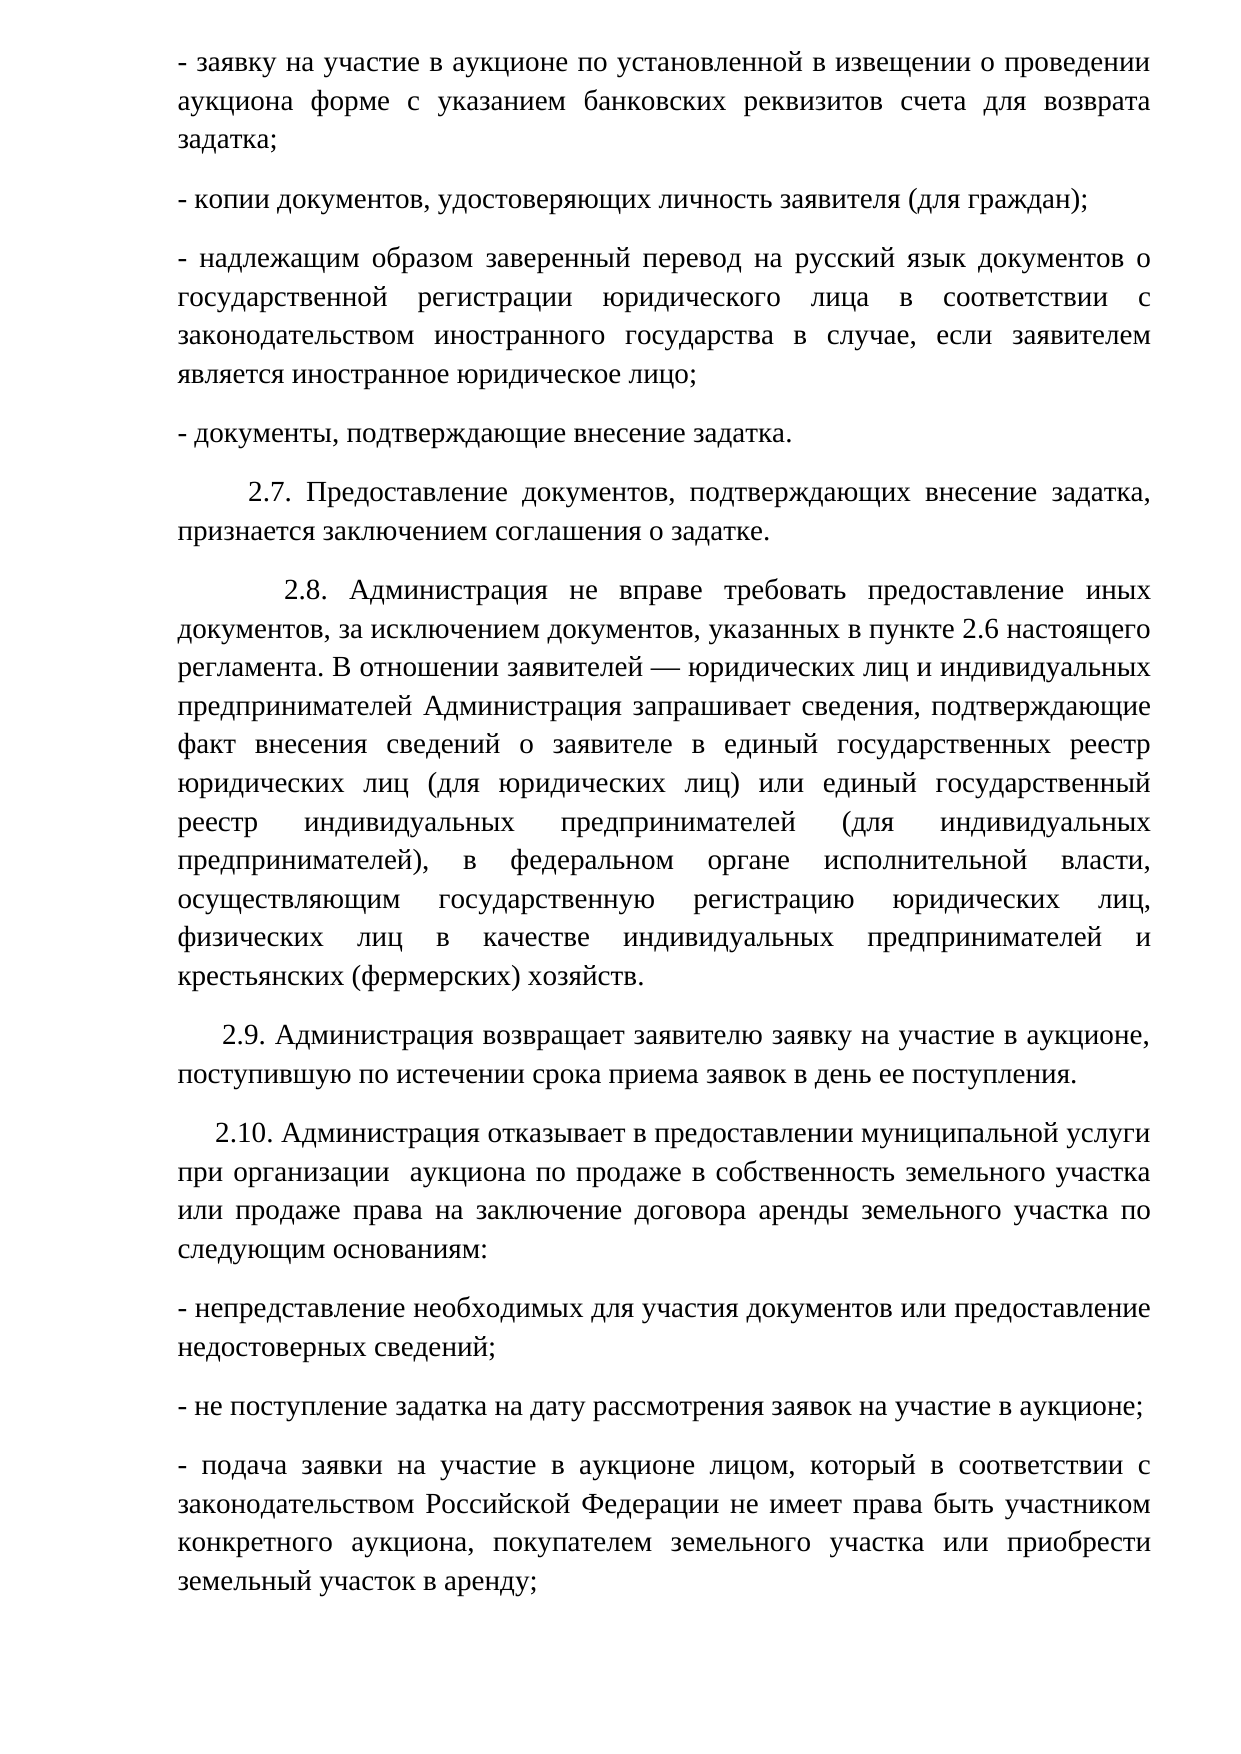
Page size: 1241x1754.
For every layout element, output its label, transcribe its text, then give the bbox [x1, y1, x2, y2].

text - непредставление необходимых для участия документов или предоставление недостоверных сведений; [177, 1290, 1152, 1362]
text 2.10. Администрация отказывает в предоставлении муниципальной услуги при организации аукциона по продаже в собственность земельного участка или продаже права на заключение договора аренды земельного участка по следующим основаниям: [177, 1115, 1152, 1264]
text - заявку на участие в аукционе по установленной в извещении о проведении аукциона форме с указанием банковских реквизитов счета для возврата задатка; [177, 44, 1152, 155]
text 2.9. Администрация возвращает заявителю заявку на участие в аукционе, поступившую по истечении срока приема заявок в день ее поступления. [177, 1017, 1152, 1089]
text - документы, подтверждающие внесение задатка. [177, 415, 1152, 449]
text - не поступление задатка на дату рассмотрения заявок на участие в аукционе; [177, 1388, 1152, 1422]
text 2.7. Предоставление документов, подтверждающих внесение задатка, признается заключением соглашения о задатке. [177, 474, 1152, 547]
text - подача заявки на участие в аукционе лицом, который в соответствии с законодательством Российской Федерации не имеет права быть участником конкретного аукциона, покупателем земельного участка или приобрести земельный участок в аренду; [177, 1447, 1152, 1597]
text - надлежащим образом заверенный перевод на русский язык документов о государственной регистрации юридического лица в соответствии с законодательством иностранного государства в случае, если заявителем является иностранное юридическое лицо; [177, 240, 1152, 389]
text 2.8. Администрация не вправе требовать предоставление иных документов, за исключением документов, указанных в пункте 2.6 настоящего регламента. В отношении заявителей — юридических лиц и индивидуальных предпринимателей Администрация запрашивает сведения, подтверждающие факт внесения сведений о заявителе в единый государственных реестр юридических лиц (для юридических лиц) или единый государственный реестр индивидуальных предпринимателей (для индивидуальных предпринимателей), в федеральном органе исполнительной власти, осуществляющим государственную регистрацию юридических лиц, физических лиц в качестве индивидуальных предпринимателей и крестьянских (фермерских) хозяйств. [177, 572, 1152, 991]
text - копии документов, удостоверяющих личность заявителя (для граждан); [177, 181, 1152, 214]
